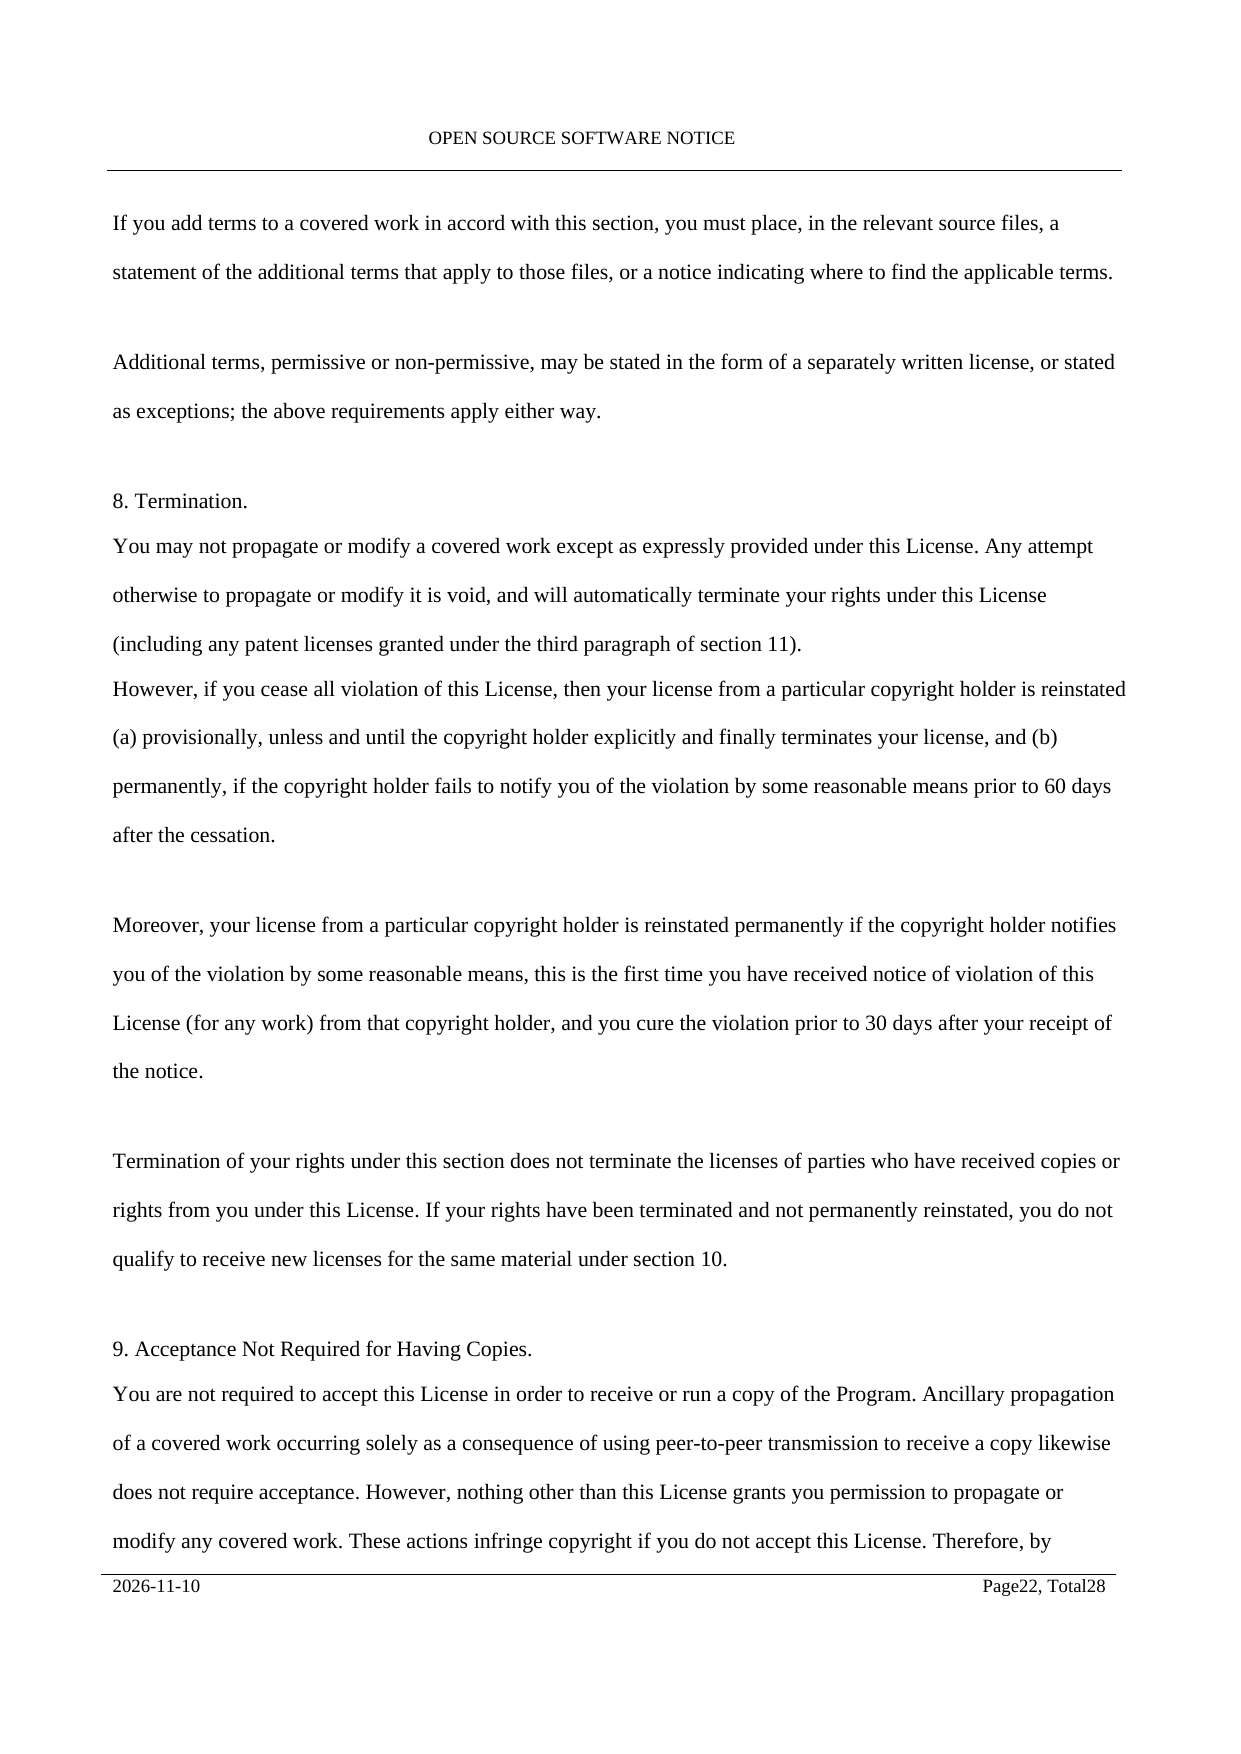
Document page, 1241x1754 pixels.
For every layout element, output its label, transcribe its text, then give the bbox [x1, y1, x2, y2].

text However, if you cease all violation of this License, then your license from a particular copyright holder is reinstated (a) provisionally, unless and until the copyright holder explicitly and finally terminates your license, and (b) permanently, if the copyright holder fails to notify you of the violation by some reasonable means prior to 60 days after the cessation. [112, 672, 1128, 851]
text Termination of your rights under this section does not terminate the licenses of parties who have received copies or rights from you under this License. If your rights have been terminated and not permanently reinstated, you do not qualify to receive new licenses for the same material under section 10. [112, 1145, 1128, 1275]
text 8. Termination. [112, 484, 1128, 517]
text Additional terms, permissive or non-permissive, may be stated in the form of a separately written license, or stated as exceptions; the above requirements apply either way. [112, 345, 1128, 427]
text You may not propagate or modify a covered work except as expressly provided under this License. Any attempt otherwise to propagate or modify it is void, and will automatically terminate your rights under this License (including any patent licenses granted under the third paragraph of section 11). [112, 529, 1128, 659]
text Moreover, your license from a particular copyright holder is reinstated permanently if the copyright holder notifies you of the violation by some reasonable means, this is the first time you have received notice of violation of this License (for any work) from that copyright holder, and you cure the violation prior to 30 days after your receipt of the notice. [112, 908, 1128, 1087]
text If you add terms to a covered work in accord with this section, you must place, in the relevant source files, a statement of the additional terms that apply to those files, or a notice indicating where to find the applicable terms. [112, 206, 1128, 288]
text 9. Acceptance Not Required for Having Copies. [112, 1333, 1128, 1365]
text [112, 1378, 1128, 1556]
